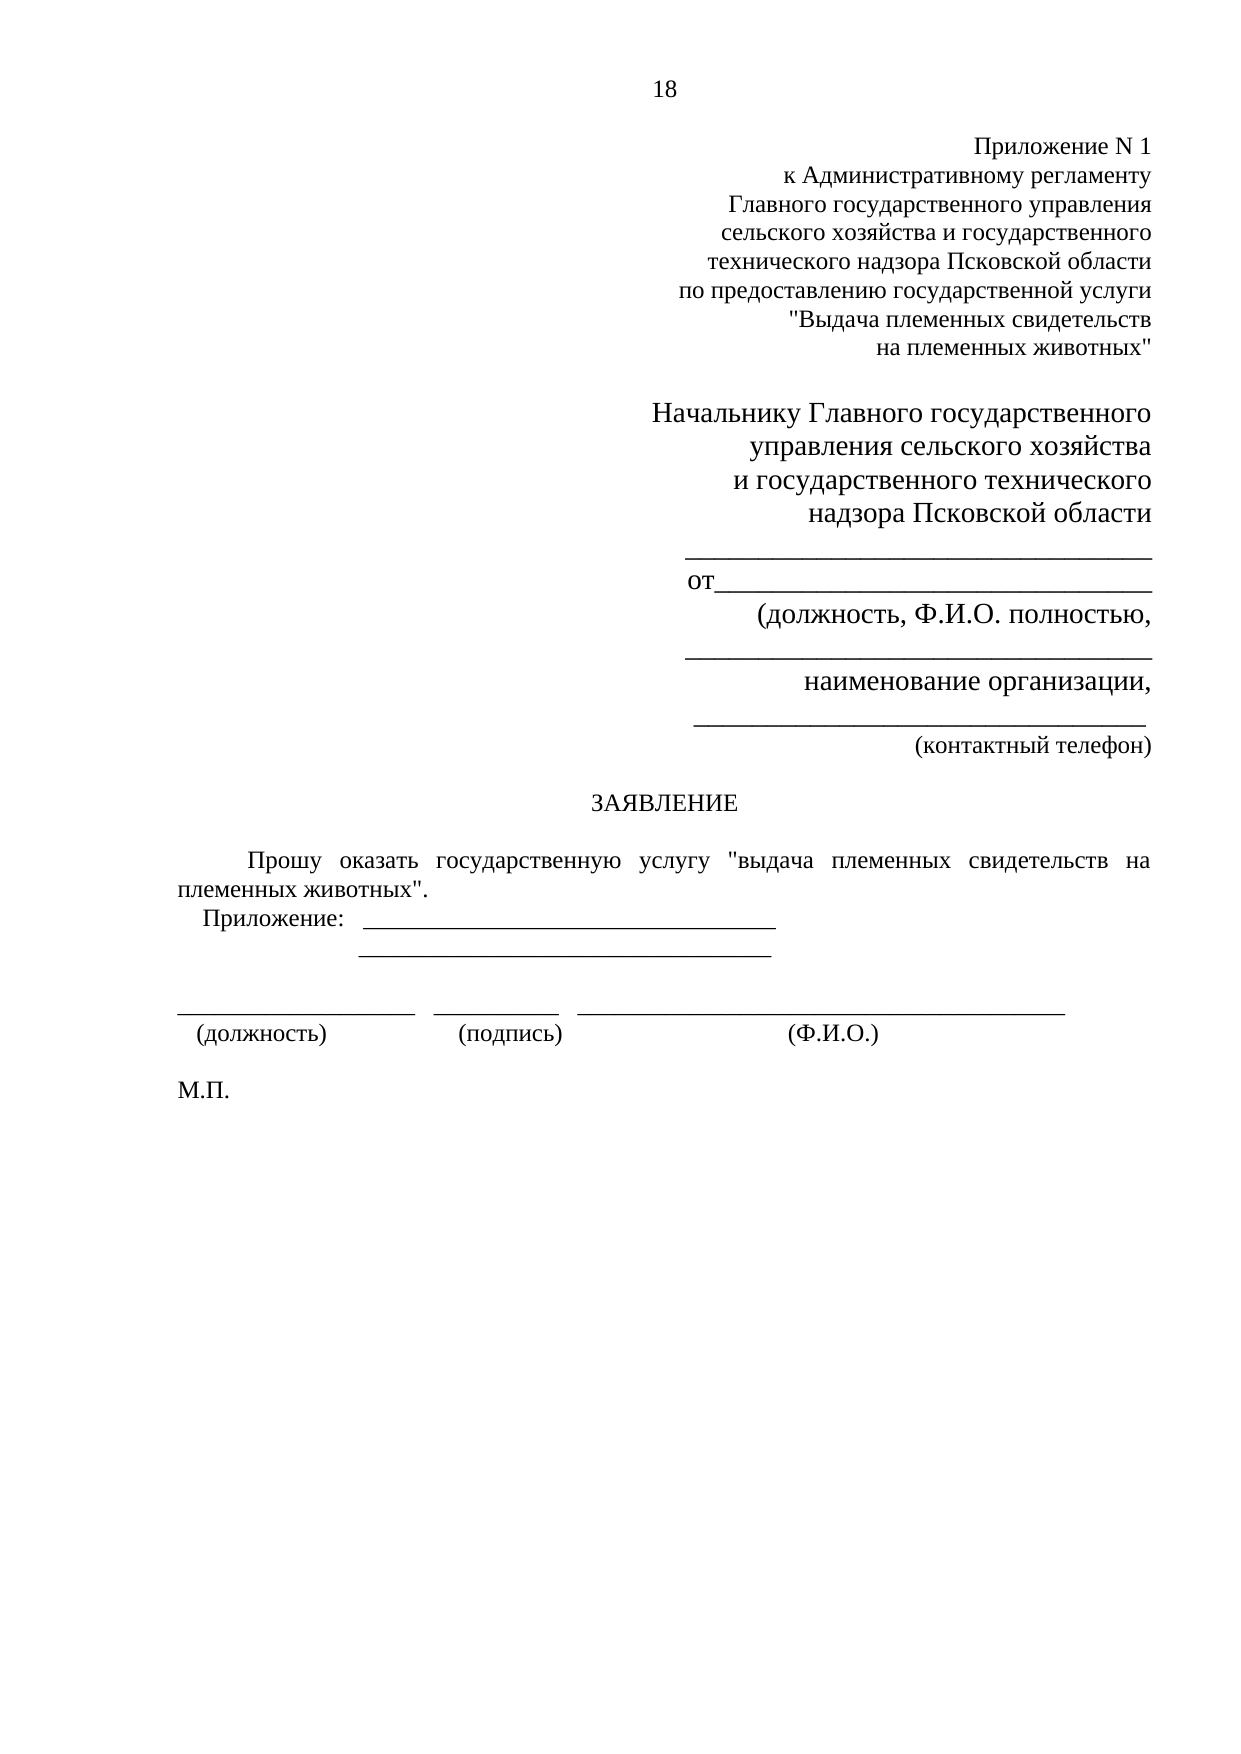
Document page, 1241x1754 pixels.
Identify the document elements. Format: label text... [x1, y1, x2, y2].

text к Административному регламенту [177, 160, 1152, 189]
text ___________________ __________ _______________________________________ [177, 989, 1152, 1018]
text (контактный телефон) [177, 730, 1152, 759]
text (должность, Ф.И.О. полностью, [177, 596, 1152, 629]
text _________________________________ [177, 931, 1152, 960]
text надзора Псковской области [472, 495, 1152, 529]
text ________________________________ [177, 529, 1152, 562]
text (должность) (подпись) (Ф.И.О.) [177, 1018, 1152, 1046]
text по предоставлению государственной услуги [177, 275, 1152, 304]
text технического надзора Псковской области [177, 246, 1152, 275]
text ЗАЯВЛЕНИЕ [177, 788, 1152, 816]
text Начальнику Главного государственного [177, 395, 1152, 428]
text Прошу оказать государственную услугу "выдача племенных свидетельств на племенных животных". [177, 845, 1152, 903]
text ________________________________ [177, 629, 1152, 663]
text сельского хозяйства и государственного [177, 217, 1152, 246]
text и государственного технического [472, 462, 1152, 495]
text Приложение: _________________________________ [177, 903, 1152, 931]
text управления сельского хозяйства [472, 428, 1152, 462]
text _______________________________ [177, 697, 1152, 730]
text "Выдача племенных свидетельств [177, 304, 1152, 332]
text от______________________________ [177, 562, 1152, 596]
text наименование организации, [177, 663, 1152, 697]
text М.П. [177, 1075, 1152, 1104]
text на племенных животных" [177, 332, 1152, 361]
text Главного государственного управления [177, 189, 1152, 217]
text Приложение N 1 [177, 131, 1152, 160]
